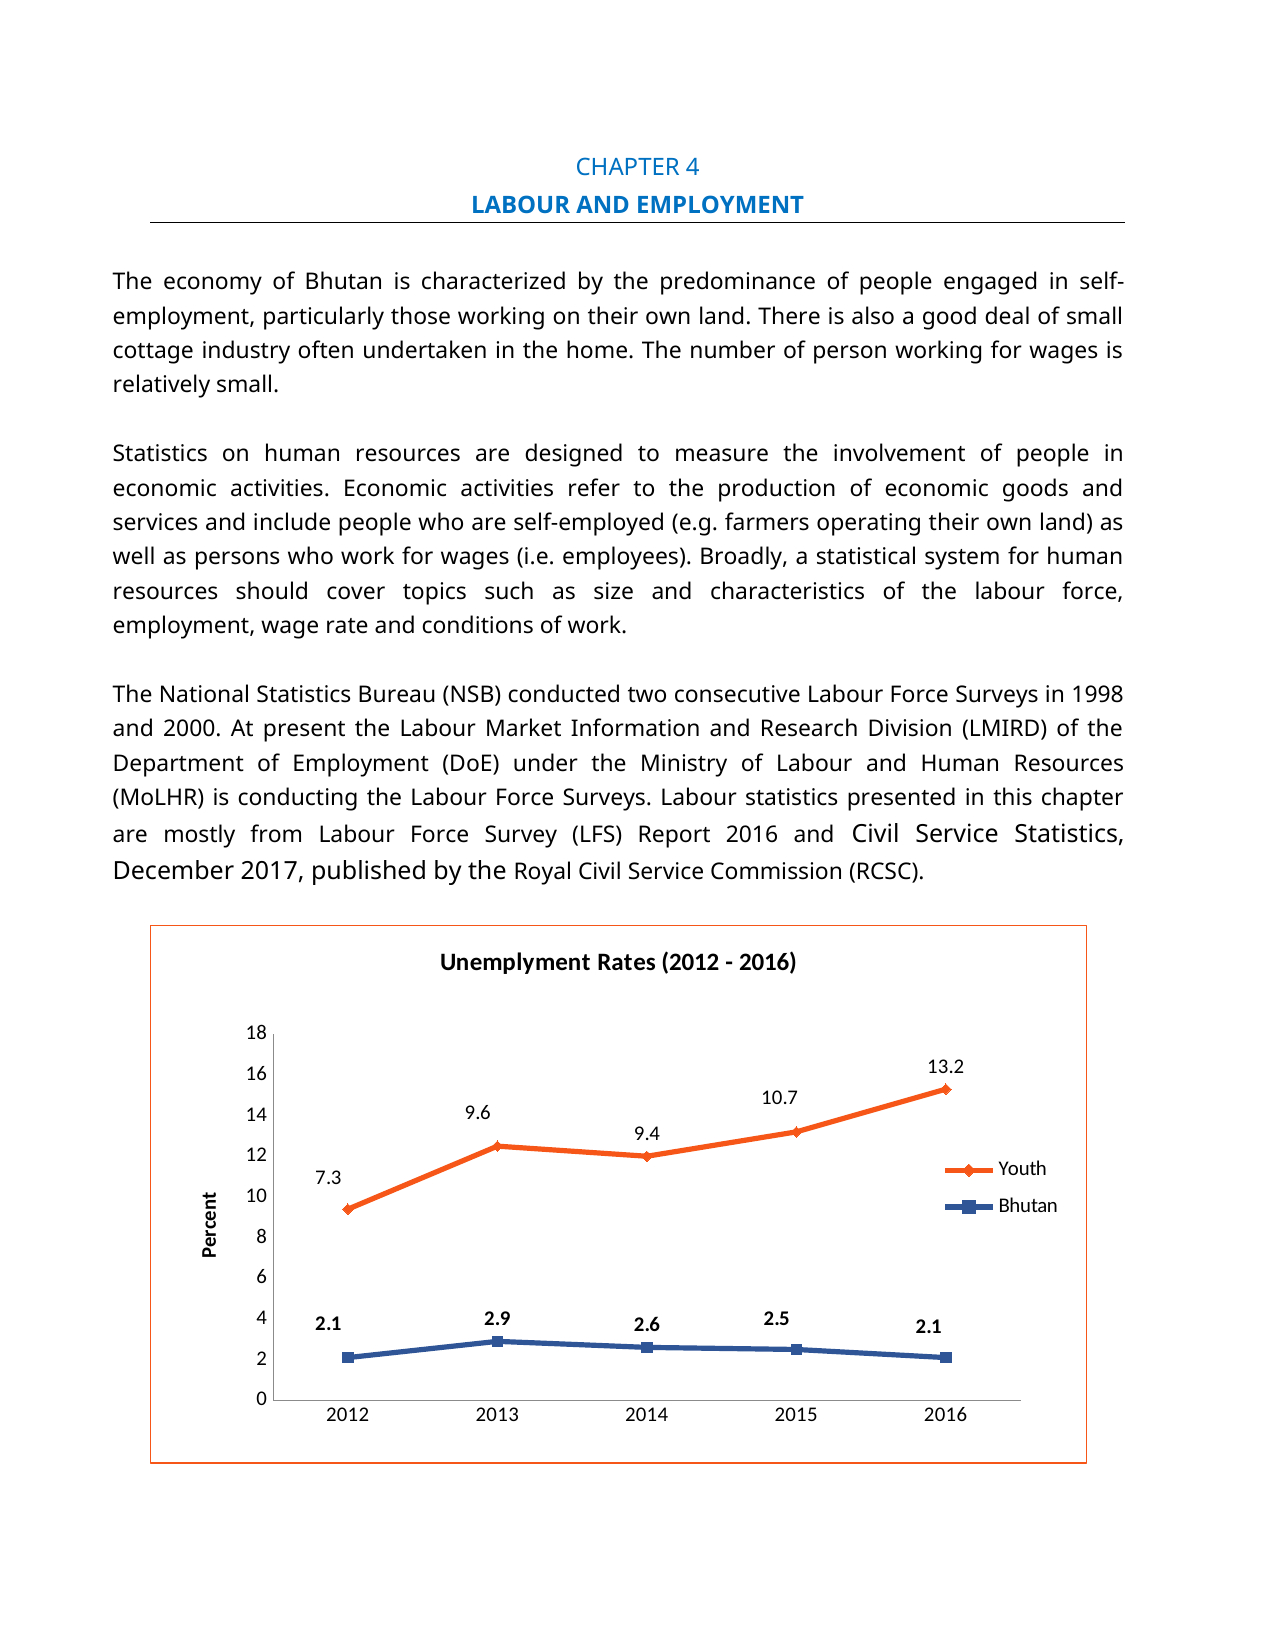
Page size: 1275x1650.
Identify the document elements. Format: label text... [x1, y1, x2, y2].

text LABOUR AND EMPLOYMENT [150, 187, 1125, 222]
text Statistics on human resources are designed to measure the involvement of people in economic activities. Economic activities refer to the production of economic goods and services and include people who are self-employed (e.g. farmers operating their own land) as well as persons who work for wages (i.e. employees). Broadly, a statistical system for human resources should cover topics such as size and characteristics of the labour force, employment, wage rate and conditions of work. [112, 437, 1125, 640]
text The economy of Bhutan is characterized by the predominance of people engaged in self-employment, particularly those working on their own land. There is also a good deal of small cottage industry often undertaken in the home. The number of person working for wages is relatively small. [112, 265, 1125, 400]
text The National Statistics Bureau (NSB) conducted two consecutive Labour Force Surveys in 1998 and 2000. At present the Labour Market Information and Research Division (LMIRD) of the Department of Employment (DoE) under the Ministry of Labour and Human Resources (MoLHR) is conducting the Labour Force Surveys. Labour statistics presented in this chapter are mostly from Labour Force Survey (LFS) Report 2016 and Civil Service Statistics, December 2017, published by the Royal Civil Service Commission (RCSC). [112, 678, 1125, 887]
text CHAPTER 4 [150, 150, 1125, 183]
